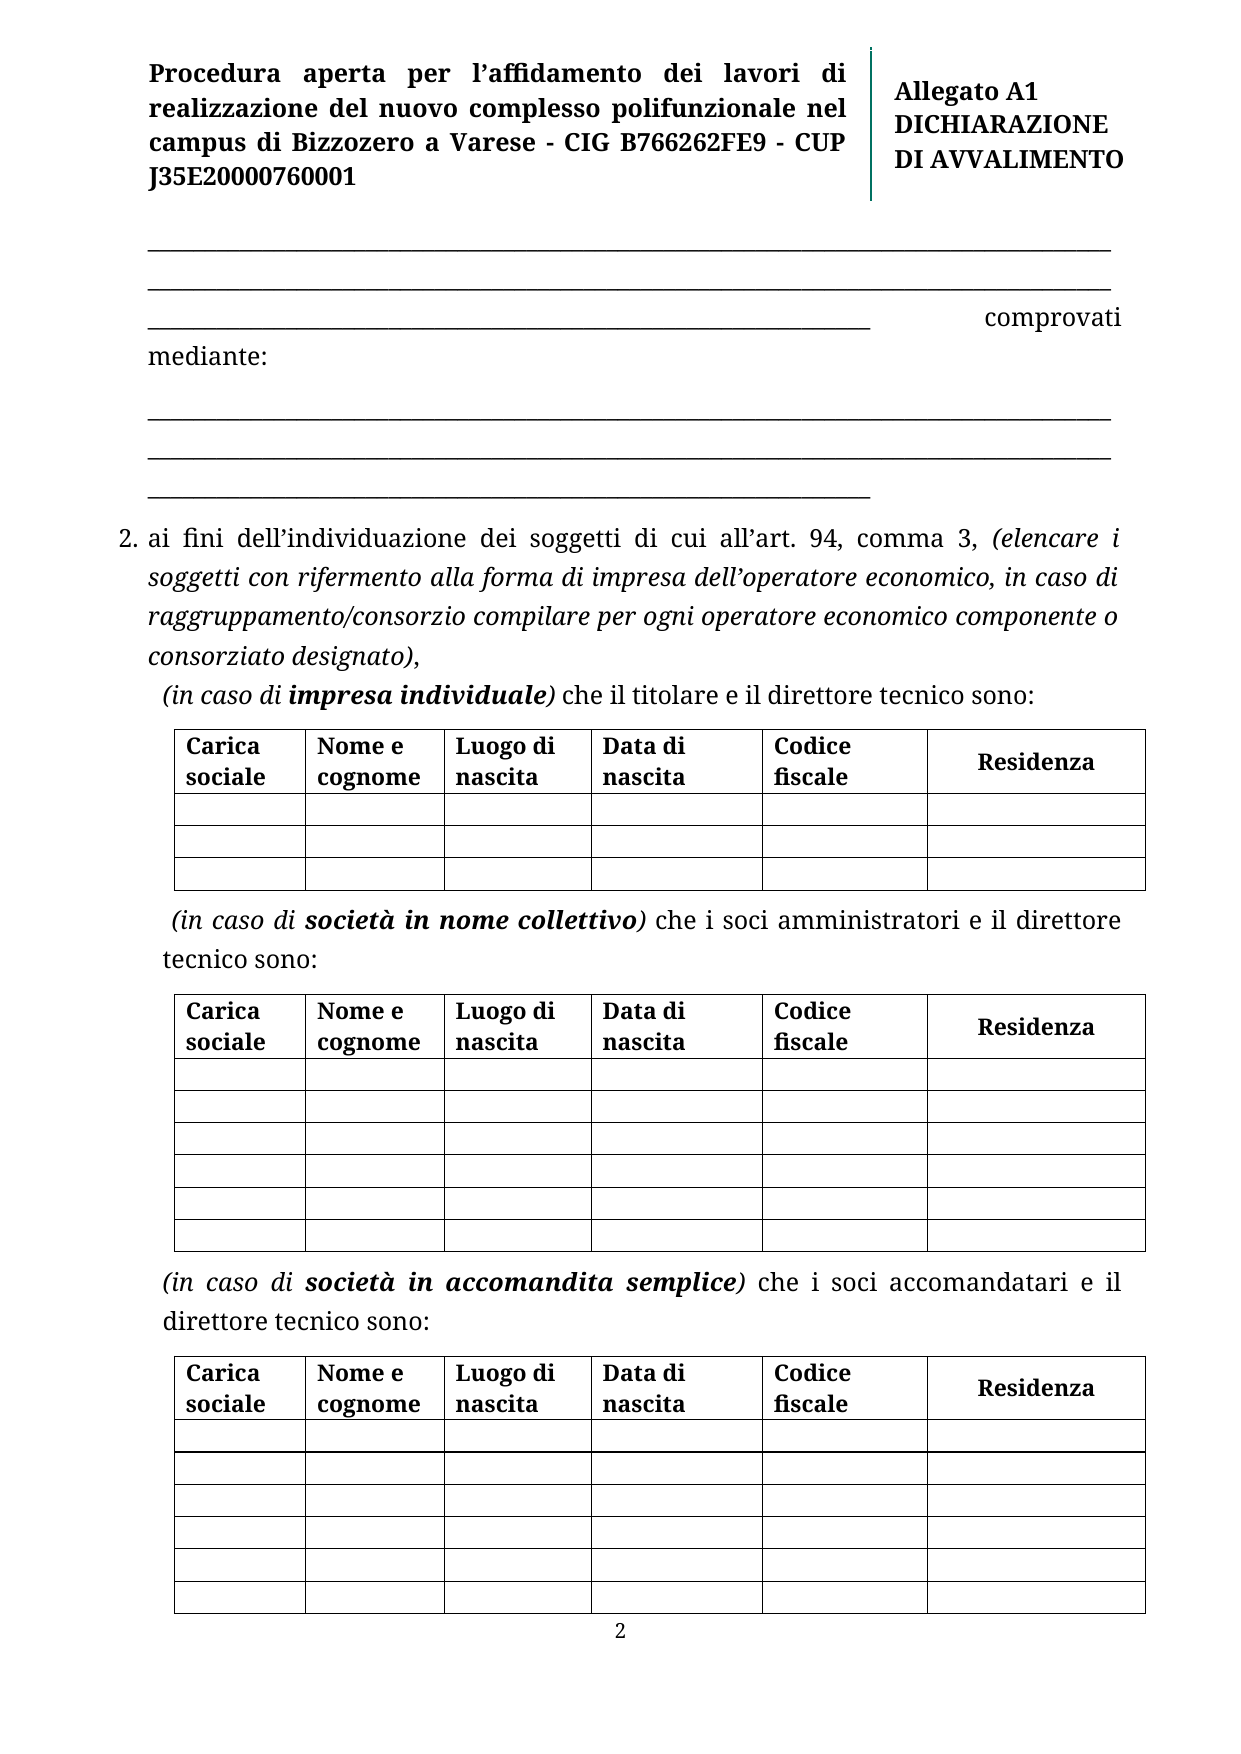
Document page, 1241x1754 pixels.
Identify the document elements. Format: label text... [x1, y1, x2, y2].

table_cell [175, 1420, 305, 1451]
table_cell [306, 1420, 444, 1451]
table_cell [306, 1091, 444, 1122]
table_cell [445, 1453, 591, 1484]
table_cell [763, 1155, 927, 1187]
table_cell [928, 1420, 1145, 1451]
table_cell [928, 1485, 1145, 1516]
table_cell [763, 794, 927, 825]
table_cell [592, 1123, 762, 1154]
table_cell [928, 1517, 1145, 1548]
table_cell [763, 1420, 927, 1451]
list (in caso di società in accomandita semplice) che i soci accomandatari e il direttore tecnico sono: [162, 1265, 1122, 1338]
table_header Codice fiscale [763, 1357, 927, 1419]
table_cell [306, 1155, 444, 1187]
table_header Codice fiscale [763, 995, 927, 1057]
table_cell [763, 1485, 927, 1516]
table_cell [928, 1155, 1145, 1187]
table_cell [445, 794, 591, 825]
table_cell [592, 1549, 762, 1581]
table_cell [592, 1188, 762, 1219]
table_cell [928, 1582, 1145, 1613]
table_cell [592, 1155, 762, 1187]
table_cell [592, 794, 762, 825]
table_cell [763, 1059, 927, 1090]
table_cell [175, 1091, 305, 1122]
table_cell [445, 1517, 591, 1548]
table_cell [763, 1220, 927, 1251]
table_cell [445, 1155, 591, 1187]
table_cell [928, 858, 1145, 889]
table_cell [445, 1123, 591, 1154]
table_cell [175, 1220, 305, 1251]
table_cell [592, 858, 762, 889]
table_cell [175, 826, 305, 857]
table_cell [175, 1188, 305, 1219]
table_cell [306, 794, 444, 825]
table_cell [763, 1123, 927, 1154]
table_cell [445, 1059, 591, 1090]
table_cell [175, 1453, 305, 1484]
table_cell [763, 1582, 927, 1613]
table_header Data di nascita [592, 730, 762, 793]
table_cell [445, 1420, 591, 1451]
table_cell [928, 1549, 1145, 1581]
table_header Nome e cognome [306, 995, 444, 1057]
table_cell [763, 858, 927, 889]
table_cell [306, 1582, 444, 1613]
table_cell [306, 1453, 444, 1484]
table_cell [306, 1485, 444, 1516]
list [118, 222, 1122, 373]
table_cell [763, 826, 927, 857]
table_cell [175, 1155, 305, 1187]
table_cell [928, 1188, 1145, 1219]
table_cell [928, 794, 1145, 825]
table_cell [592, 1420, 762, 1451]
table_cell [592, 1582, 762, 1613]
table_cell [445, 1091, 591, 1122]
list _______________________________________________________________________________________________________________________________________________________________________________________________________________________________________ [148, 391, 1122, 503]
table_header Residenza [928, 1357, 1145, 1419]
list (in caso di società in nome collettivo) che i soci amministratori e il direttore tecnico sono: [162, 903, 1122, 976]
table_cell [306, 1220, 444, 1251]
table_cell [175, 1485, 305, 1516]
table_cell [175, 858, 305, 889]
table_cell [928, 1220, 1145, 1251]
table_cell [592, 1220, 762, 1251]
table_cell [928, 826, 1145, 857]
table_header Data di nascita [592, 1357, 762, 1419]
table_cell [592, 1453, 762, 1484]
table_cell [445, 1582, 591, 1613]
table_cell [445, 826, 591, 857]
table_cell [928, 1091, 1145, 1122]
table_header Carica sociale [175, 730, 305, 793]
table_cell [306, 1517, 444, 1548]
list ai fini dell’individuazione dei soggetti di cui all’art. 94, comma 3, (elencare i soggetti con rifermento alla forma di impresa dell’operatore economico, in caso di raggruppamento/consorzio compilare per ogni operatore economico componente o consorziato designato), [118, 521, 1122, 672]
table_cell [175, 1582, 305, 1613]
table_header Luogo di nascita [445, 730, 591, 793]
table_cell [175, 1123, 305, 1154]
table_cell [306, 1123, 444, 1154]
table_cell [592, 1485, 762, 1516]
table_header Residenza [928, 730, 1145, 793]
table_cell [592, 1059, 762, 1090]
table_header Carica sociale [175, 1357, 305, 1419]
table_cell [763, 1549, 927, 1581]
table_cell [928, 1059, 1145, 1090]
table_header Residenza [928, 995, 1145, 1057]
table_cell [928, 1453, 1145, 1484]
table_cell [175, 1549, 305, 1581]
table_header Data di nascita [592, 995, 762, 1057]
table_header Nome e cognome [306, 730, 444, 793]
table_cell [928, 1123, 1145, 1154]
table_cell [445, 1549, 591, 1581]
table_cell [763, 1453, 927, 1484]
table_cell [306, 1059, 444, 1090]
table_header Luogo di nascita [445, 1357, 591, 1419]
table_cell [445, 1220, 591, 1251]
table_cell [306, 1549, 444, 1581]
table_header Codice fiscale [763, 730, 927, 793]
table_cell [175, 1517, 305, 1548]
table_header Luogo di nascita [445, 995, 591, 1057]
table_cell [445, 1485, 591, 1516]
table_cell [592, 826, 762, 857]
table_cell [306, 858, 444, 889]
table_cell [763, 1517, 927, 1548]
table_cell [175, 1059, 305, 1090]
table_cell [592, 1091, 762, 1122]
table_header Carica sociale [175, 995, 305, 1057]
table_cell [763, 1188, 927, 1219]
table_cell [763, 1091, 927, 1122]
table_cell [175, 794, 305, 825]
list (in caso di impresa individuale) che il titolare e il direttore tecnico sono: [162, 677, 1122, 711]
table_cell [592, 1517, 762, 1548]
table_cell [445, 1188, 591, 1219]
table_cell [306, 826, 444, 857]
table_header Nome e cognome [306, 1357, 444, 1419]
table_cell [445, 858, 591, 889]
table_cell [306, 1188, 444, 1219]
